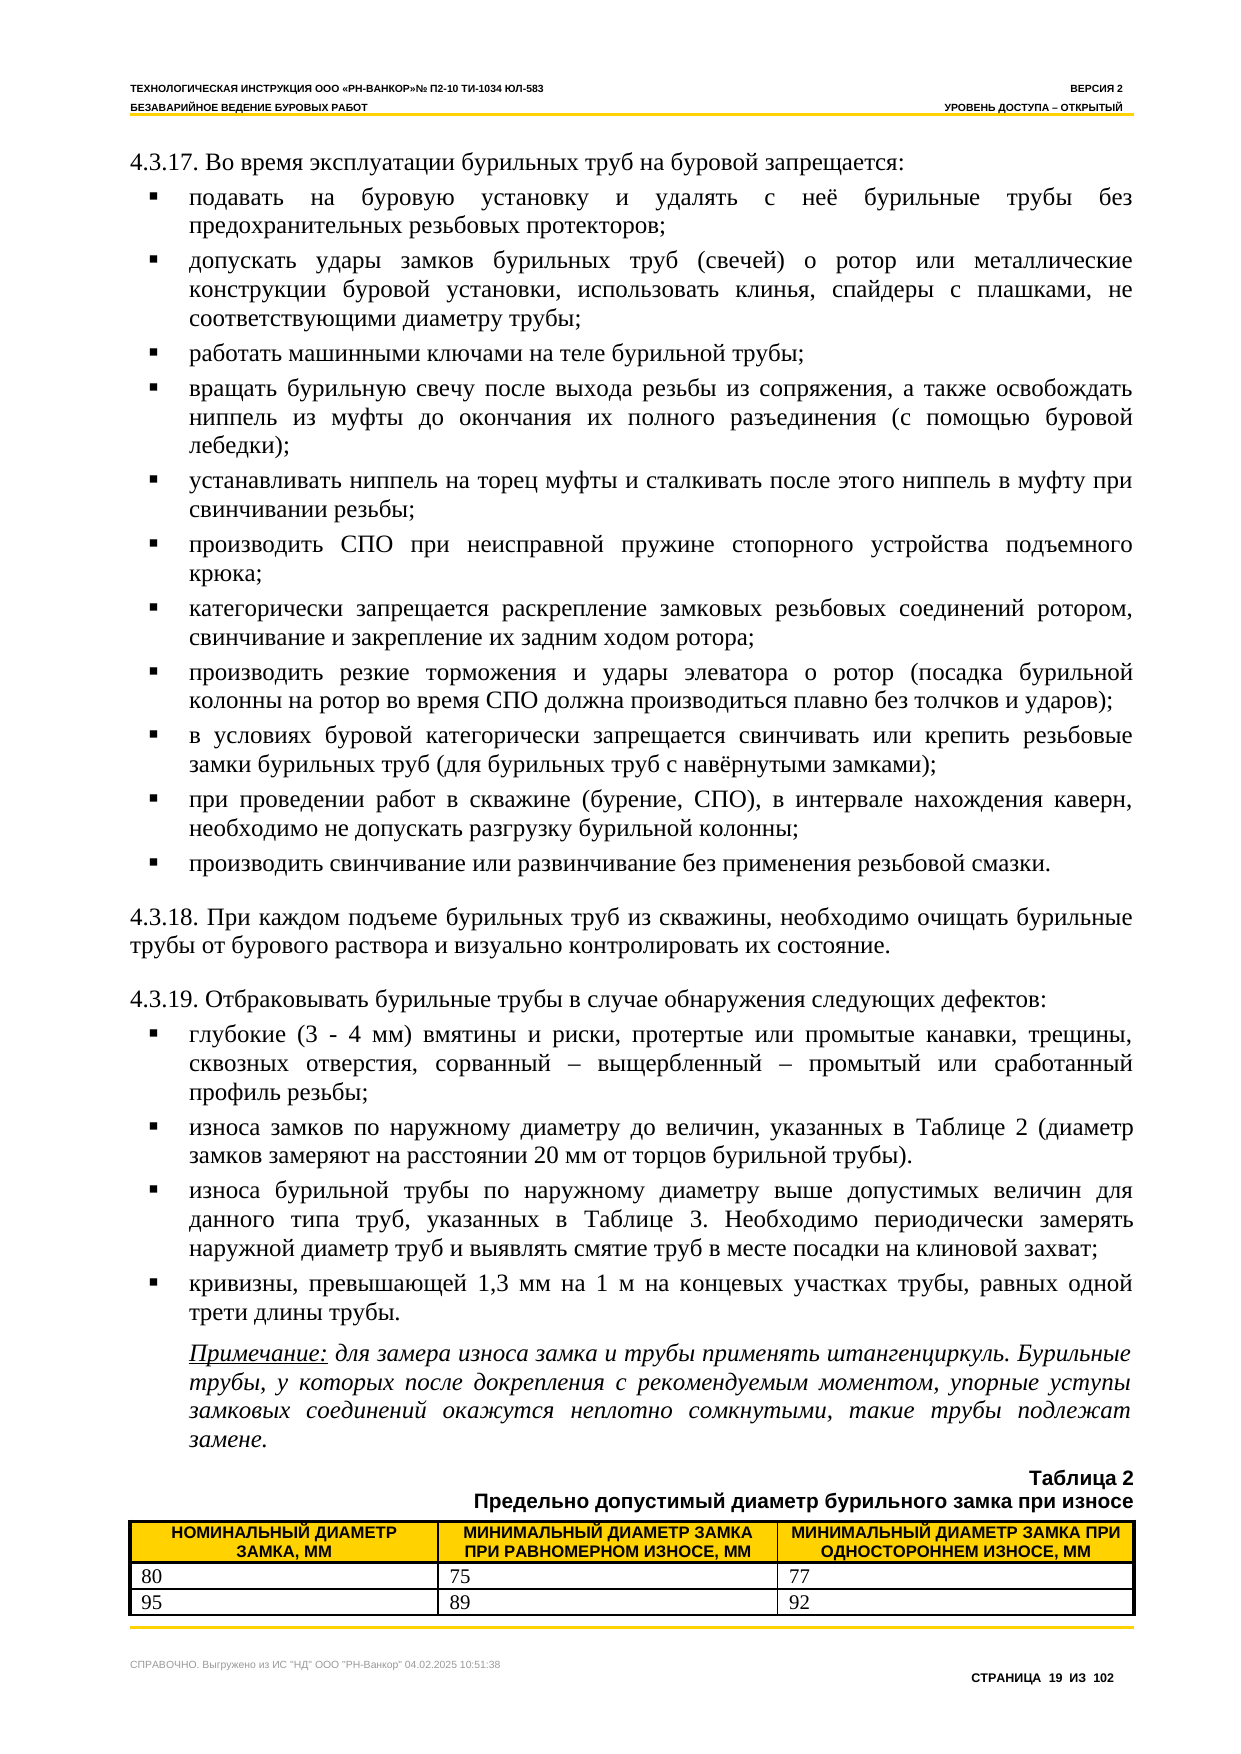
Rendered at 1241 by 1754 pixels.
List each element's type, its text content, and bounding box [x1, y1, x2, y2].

list при проведении работ в скважине (бурение, СПО), в интервале нахождения каверн, необходимо не допускать разгрузку бурильной колонны; [148, 784, 1134, 842]
table_cell 75 [439, 1564, 777, 1588]
text 4.3.19. Отбраковывать бурильные трубы в случае обнаружения следующих дефектов: [130, 984, 1134, 1013]
list устанавливать ниппель на торец муфты и сталкивать после этого ниппель в муфту при свинчивании резьбы; [148, 465, 1134, 523]
list производить свинчивание или развинчивание без применения резьбовой смазки. [148, 848, 1134, 877]
table_cell 92 [778, 1590, 1132, 1614]
list кривизны, превышающей 1,3 мм на 1 м на концевых участках трубы, равных одной трети длины трубы. [148, 1268, 1134, 1325]
list допускать удары замков бурильных труб (свечей) о ротор или металлические конструкции буровой установки, использовать клинья, спайдеры с плашками, не соответствующими диаметру трубы; [148, 245, 1134, 332]
text 4.3.18. При каждом подъеме бурильных труб из скважины, необходимо очищать бурильные трубы от бурового раствора и визуально контролировать их состояние. [130, 902, 1134, 959]
list производить СПО при неисправной пружине стопорного устройства подъемного крюка; [148, 529, 1134, 587]
table_cell 80 [132, 1564, 437, 1588]
text Предельно допустимый диаметр бурильного замка при износе [130, 1489, 1134, 1513]
table_header МИНИМАЛЬНЫЙ ДИАМЕТР ЗАМКА ПРИ РАВНОМЕРНОМ ИЗНОСЕ, ММ [439, 1523, 777, 1561]
list износа бурильной трубы по наружному диаметру выше допустимых величин для данного типа труб, указанных в Таблице 3. Необходимо периодически замерять наружной диаметр труб и выявлять смятие труб в месте посадки на клиновой захват; [148, 1175, 1134, 1262]
table_cell 95 [132, 1590, 437, 1614]
table_header НОМИНАЛЬНЫЙ ДИАМЕТР ЗАМКА, ММ [132, 1523, 437, 1561]
table_header МИНИМАЛЬНЫЙ ДИАМЕТР ЗАМКА ПРИ ОДНОСТОРОННЕМ ИЗНОСЕ, ММ [778, 1523, 1132, 1561]
text Примечание: для замера износа замка и трубы применять штангенциркуль. Бурильные трубы, у которых после докрепления с рекомендуемым моментом, упорные уступы замковых соединений окажутся неплотно сомкнутыми, такие трубы подлежат замене. [189, 1338, 1134, 1453]
list глубокие (3 - 4 мм) вмятины и риски, протертые или промытые канавки, трещины, сквозных отверстия, сорванный – выщербленный – промытый или сработанный профиль резьбы; [148, 1019, 1134, 1105]
list работать машинными ключами на теле бурильной трубы; [148, 338, 1134, 367]
list производить резкие торможения и удары элеватора о ротор (посадка бурильной колонны на ротор во время СПО должна производиться плавно без толчков и ударов); [148, 657, 1134, 714]
list износа замков по наружному диаметру до величин, указанных в Таблице 2 (диаметр замков замеряют на расстоянии 20 мм от торцов бурильной трубы). [148, 1112, 1134, 1169]
text 4.3.17. Во время эксплуатации бурильных труб на буровой запрещается: [130, 147, 1134, 175]
list в условиях буровой категорически запрещается свинчивать или крепить резьбовые замки бурильных труб (для бурильных труб с навёрнутыми замками); [148, 720, 1134, 778]
text Таблица 2 [130, 1465, 1134, 1489]
list вращать бурильную свечу после выхода резьбы из сопряжения, а также освобождать ниппель из муфты до окончания их полного разъединения (с помощью буровой лебедки); [148, 373, 1134, 459]
list категорически запрещается раскрепление замковых резьбовых соединений ротором, свинчивание и закрепление их задним ходом ротора; [148, 593, 1134, 650]
table_cell 77 [778, 1564, 1132, 1588]
table_cell 89 [439, 1590, 777, 1614]
list подавать на буровую установку и удалять с неё бурильные трубы без предохранительных резьбовых протекторов; [148, 182, 1134, 239]
